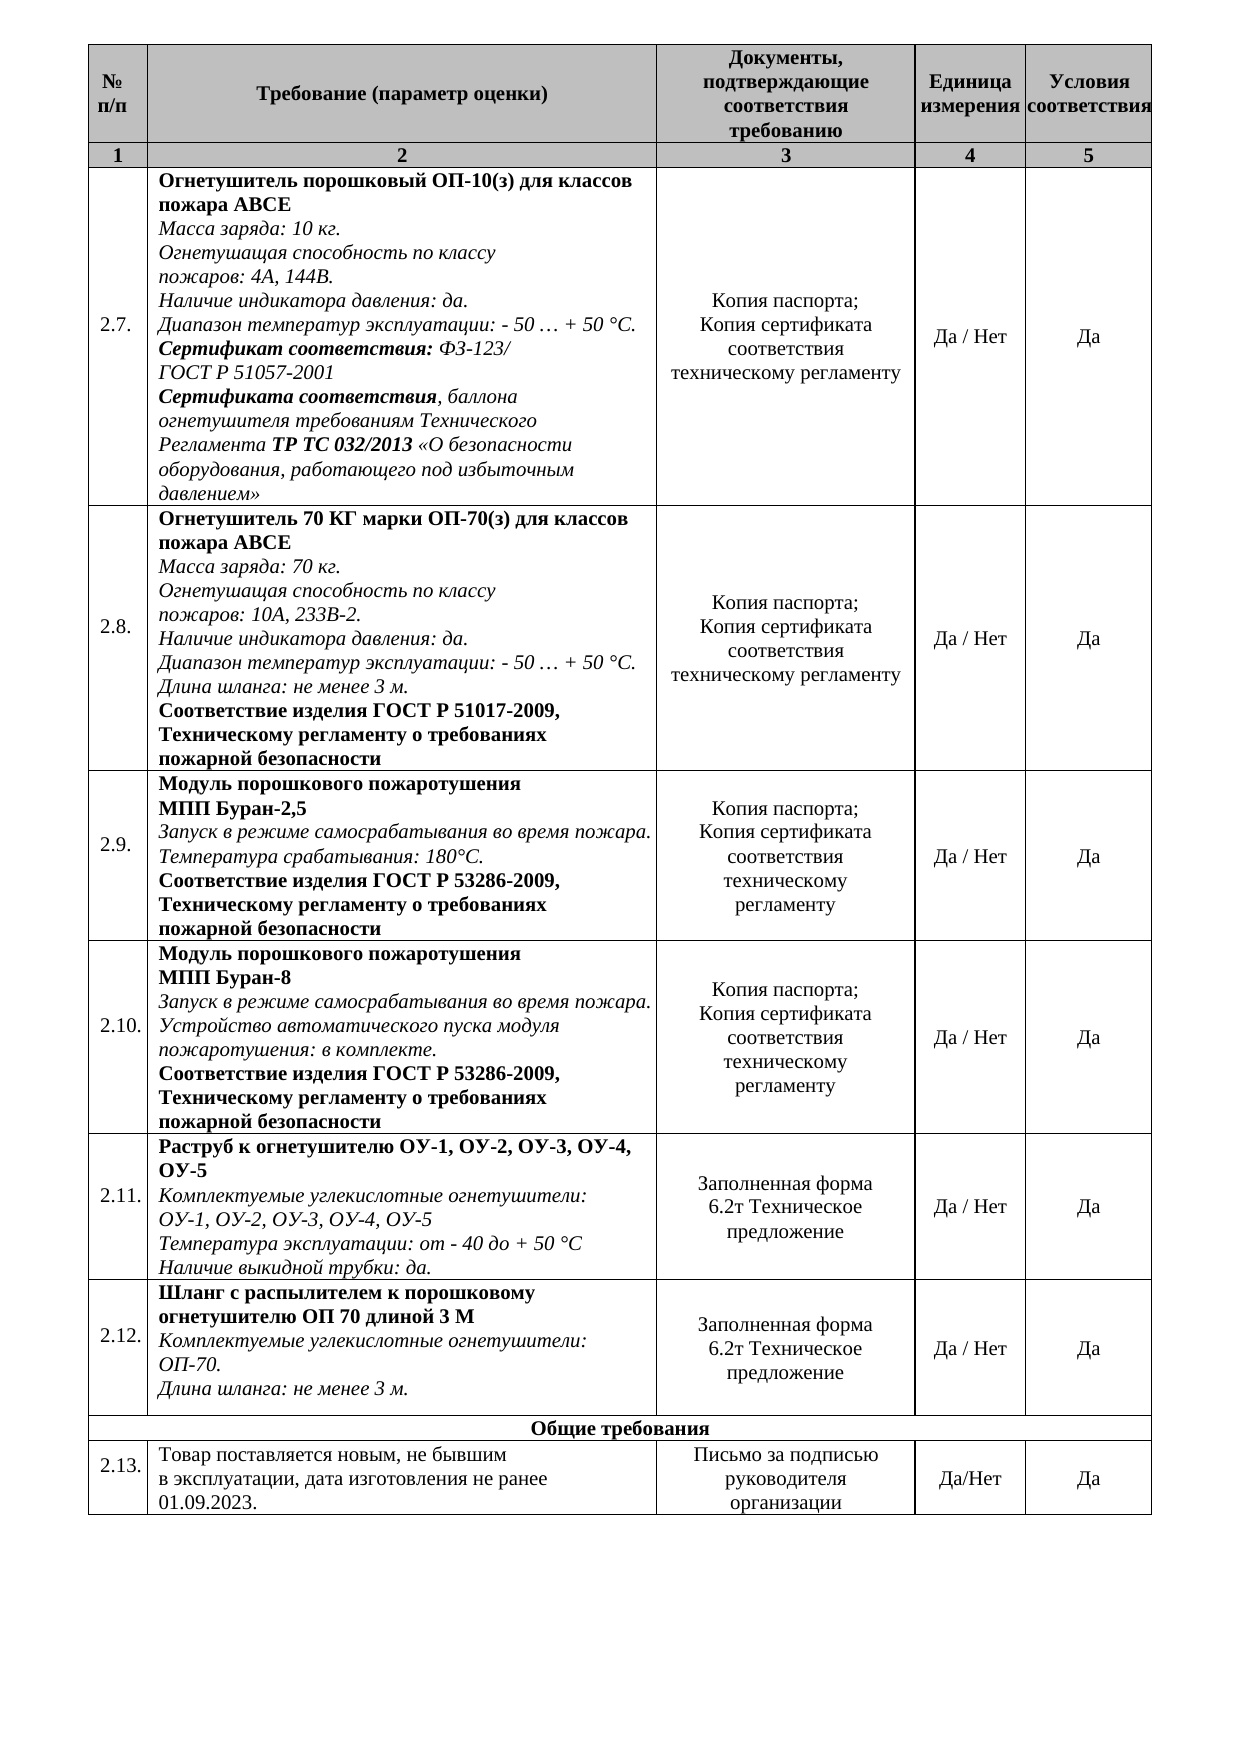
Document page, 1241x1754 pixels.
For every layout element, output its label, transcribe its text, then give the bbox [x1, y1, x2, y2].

table_cell Товар поставляется новым, не бывшим в эксплуатации, дата изготовления не ранее 01.09.2023. [148, 1441, 656, 1514]
table_cell 3 [657, 143, 914, 167]
table_cell Модуль порошкового пожаротушения МПП Буран-2,5 Запуск в режиме самосрабатывания во время пожара. Температура срабатывания: 180°С. Соответствие изделия ГОСТ Р 53286-2009, Техническому регламенту о требованиях пожарной безопасности [148, 771, 656, 940]
table_cell Модуль порошкового пожаротушения МПП Буран-8 Запуск в режиме самосрабатывания во время пожара. Устройство автоматического пуска модуля пожаротушения: в комплекте. Соответствие изделия ГОСТ Р 53286-2009, Техническому регламенту о требованиях пожарной безопасности [148, 941, 656, 1133]
table_cell 5 [1026, 143, 1151, 167]
table_cell Да [1026, 1441, 1151, 1514]
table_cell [657, 1441, 914, 1514]
table_cell 4 [916, 143, 1025, 167]
table_cell [89, 1441, 147, 1514]
table_cell Копия паспорта; Копия сертификата соответствия техническому регламенту [657, 771, 914, 940]
table_cell 2 [148, 143, 656, 167]
table_cell Да [1026, 1280, 1151, 1415]
table_cell Да / Нет [916, 168, 1025, 504]
table_header Требование (параметр оценки) [148, 45, 656, 142]
table_cell Заполненная форма 6.2т Техническое предложение [657, 1134, 914, 1279]
table_cell 1 [89, 143, 147, 167]
table_header Условия соответствия [1026, 45, 1151, 142]
table_cell Да [1026, 771, 1151, 940]
table_cell Огнетушитель порошковый ОП-10(з) для классов пожара ABCE Масса заряда: 10 кг. Огнетушащая способность по классу пожаров: 4А, 144В. Наличие индикатора давления: да. Диапазон температур эксплуатации: - 50 … + 50 °С. Сертификат соответствия: ФЗ-123/ ГОСТ Р 51057-2001 Сертификата соответствия, баллона огнетушителя требованиям Технического Регламента ТР ТС 032/2013 «О безопасности оборудования, работающего под избыточным давлением» [148, 168, 656, 504]
table_cell [89, 771, 147, 940]
table_cell Да / Нет [916, 1134, 1025, 1279]
table_header Единица измерения [916, 45, 1025, 142]
table_cell Да [1026, 506, 1151, 770]
table_cell Копия паспорта; Копия сертификата соответствия техническому регламенту [657, 506, 914, 770]
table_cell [657, 168, 914, 504]
table_cell Шланг с распылителем к порошковому огнетушителю ОП 70 длиной 3 М Комплектуемые углекислотные огнетушители: ОП-70. Длина шланга: не менее 3 м. [148, 1280, 656, 1415]
table_cell Да [1026, 168, 1151, 504]
table_cell [89, 168, 147, 504]
table_cell Копия паспорта; Копия сертификата соответствия техническому регламенту [657, 941, 914, 1133]
table_cell [89, 1134, 147, 1279]
table_cell Да [1026, 1134, 1151, 1279]
table_cell [89, 941, 147, 1133]
table_cell Раструб к огнетушителю ОУ-1, ОУ-2, ОУ-3, ОУ-4, ОУ-5 Комплектуемые углекислотные огнетушители: ОУ-1, ОУ-2, ОУ-3, ОУ-4, ОУ-5 Температура эксплуатации: от - 40 до + 50 °C Наличие выкидной трубки: да. [148, 1134, 656, 1279]
table_header № п/п [89, 45, 147, 142]
table_cell Да / Нет [916, 1280, 1025, 1415]
table_cell Огнетушитель 70 КГ марки ОП-70(з) для классов пожара ABCE Масса заряда: 70 кг. Огнетушащая способность по классу пожаров: 10А, 233В-2. Наличие индикатора давления: да. Диапазон температур эксплуатации: - 50 … + 50 °С. Длина шланга: не менее 3 м. Соответствие изделия ГОСТ Р 51017-2009, Техническому регламенту о требованиях пожарной безопасности [148, 506, 656, 770]
table_cell Да / Нет [916, 771, 1025, 940]
table_cell [89, 506, 147, 770]
table_cell [89, 1280, 147, 1415]
table_cell Заполненная форма 6.2т Техническое предложение [657, 1280, 914, 1415]
table_header Документы, подтверждающие соответствия требованию [657, 45, 914, 142]
table_cell Да / Нет [916, 506, 1025, 770]
table_cell Общие требования [89, 1416, 1151, 1440]
table_cell Да [1026, 941, 1151, 1133]
table_cell Да/Нет [916, 1441, 1025, 1514]
table_cell Да / Нет [916, 941, 1025, 1133]
